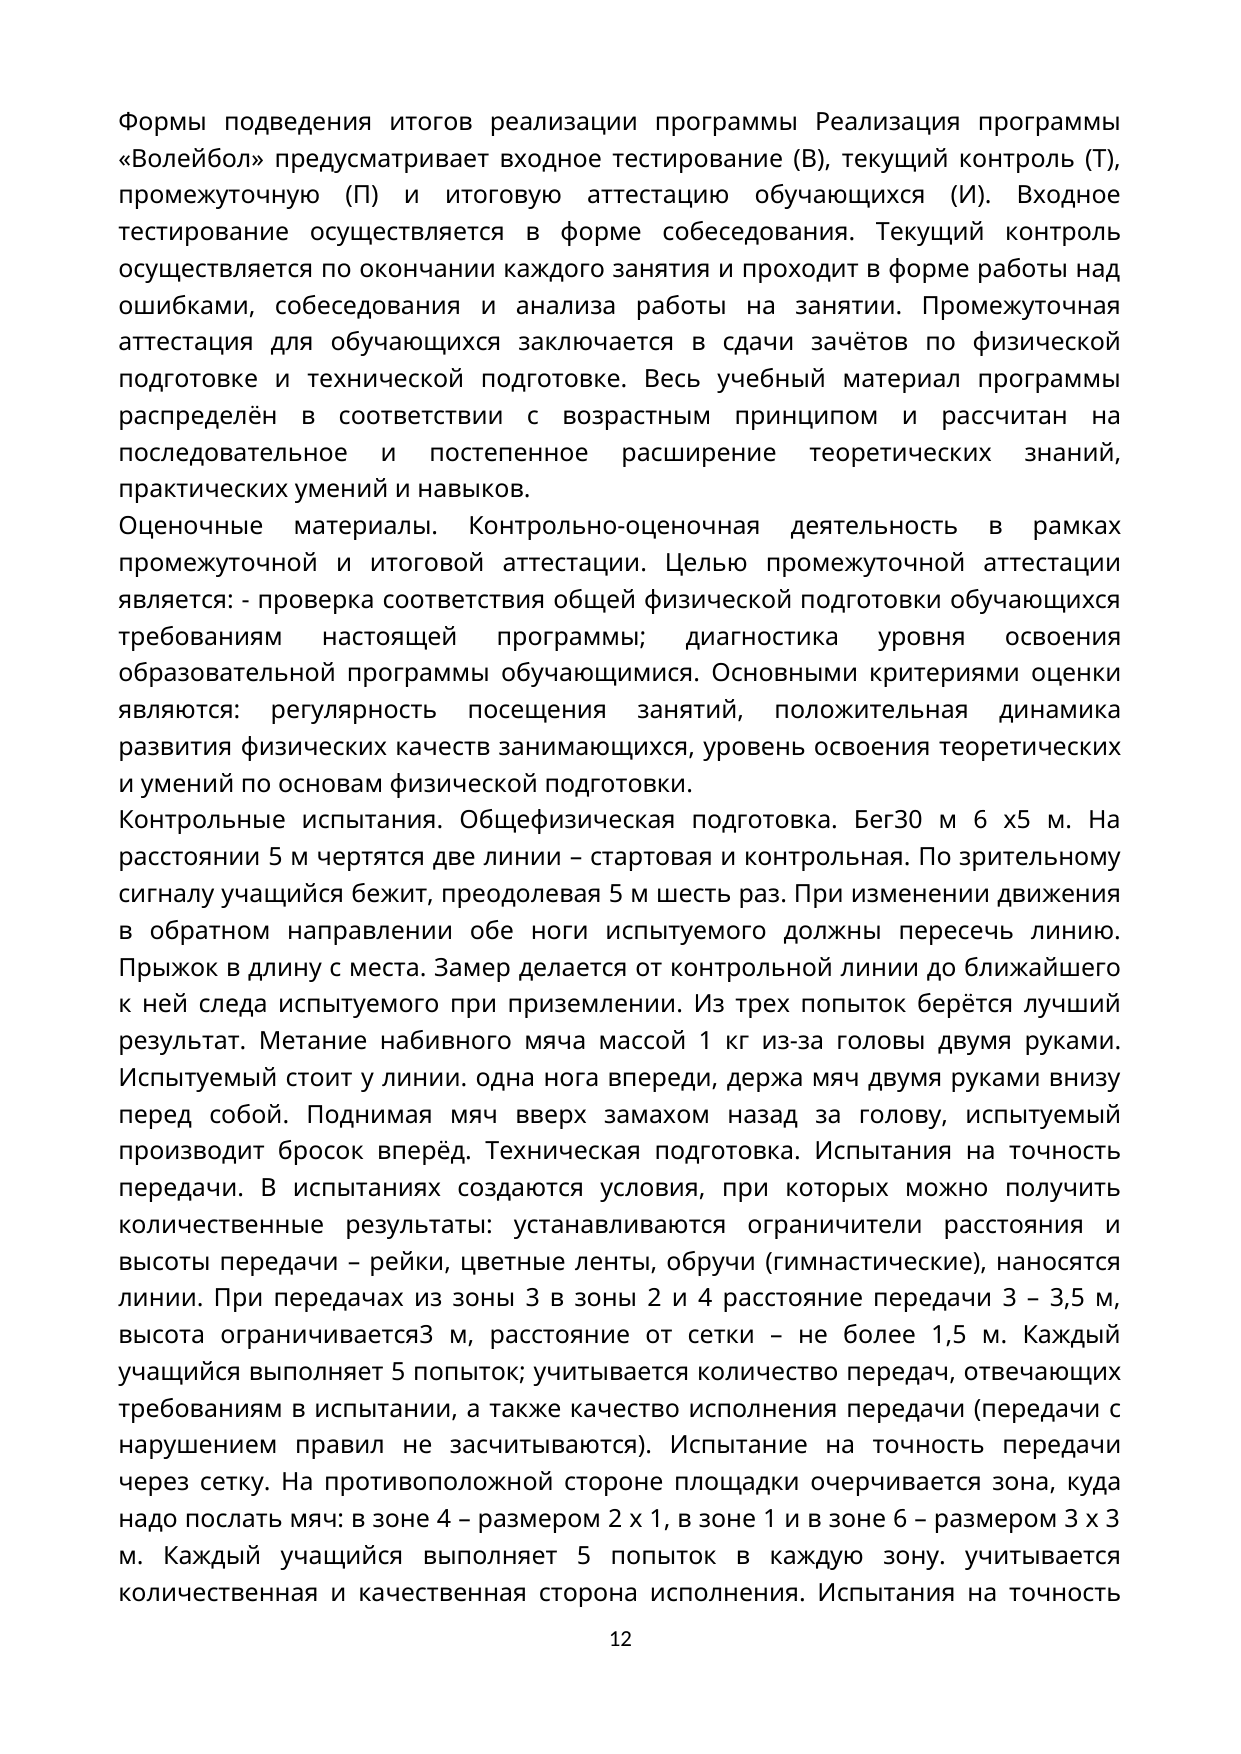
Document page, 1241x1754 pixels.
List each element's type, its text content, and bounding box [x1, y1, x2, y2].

text Формы подведения итогов реализации программы Реализация программы «Волейбол» предусматривает входное тестирование (В), текущий контроль (Т), промежуточную (П) и итоговую аттестацию обучающихся (И). Входное тестирование осуществляется в форме собеседования. Текущий контроль осуществляется по окончании каждого занятия и проходит в форме работы над ошибками, собеседования и анализа работы на занятии. Промежуточная аттестация для обучающихся заключается в сдачи зачётов по физической подготовке и технической подготовке. Весь учебный материал программы распределён в соответствии с возрастным принципом и рассчитан на последовательное и постепенное расширение теоретических знаний, практических умений и навыков. [118, 103, 1122, 505]
text Оценочные материалы. Контрольно-оценочная деятельность в рамках промежуточной и итоговой аттестации. Целью промежуточной аттестации является: - проверка соответствия общей физической подготовки обучающихся требованиям настоящей программы; диагностика уровня освоения образовательной программы обучающимися. Основными критериями оценки являются: регулярность посещения занятий, положительная динамика развития физических качеств занимающихся, уровень освоения теоретических и умений по основам физической подготовки. [118, 508, 1122, 799]
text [118, 802, 1122, 1608]
